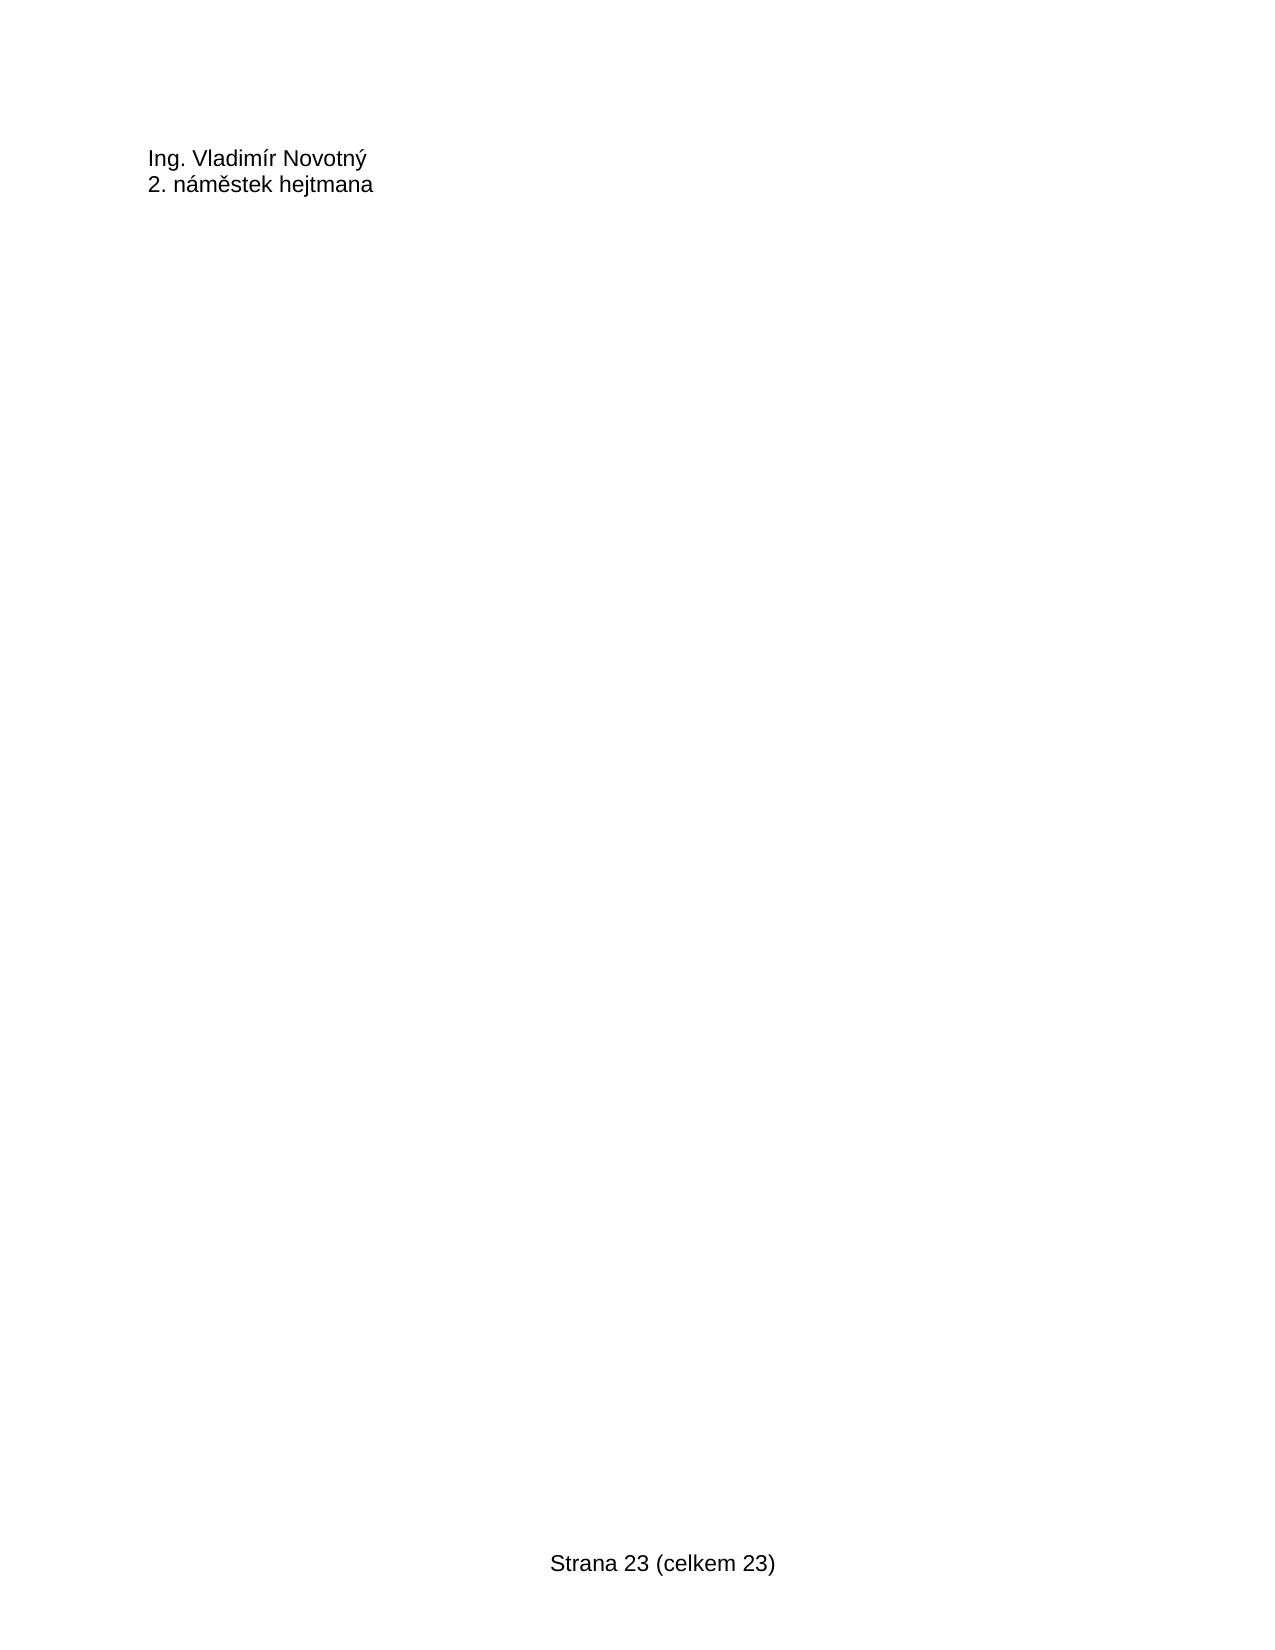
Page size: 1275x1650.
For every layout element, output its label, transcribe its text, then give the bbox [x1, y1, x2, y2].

text 2. náměstek hejtmana [148, 171, 1166, 197]
text Ing. Vladimír Novotný [148, 144, 1166, 171]
